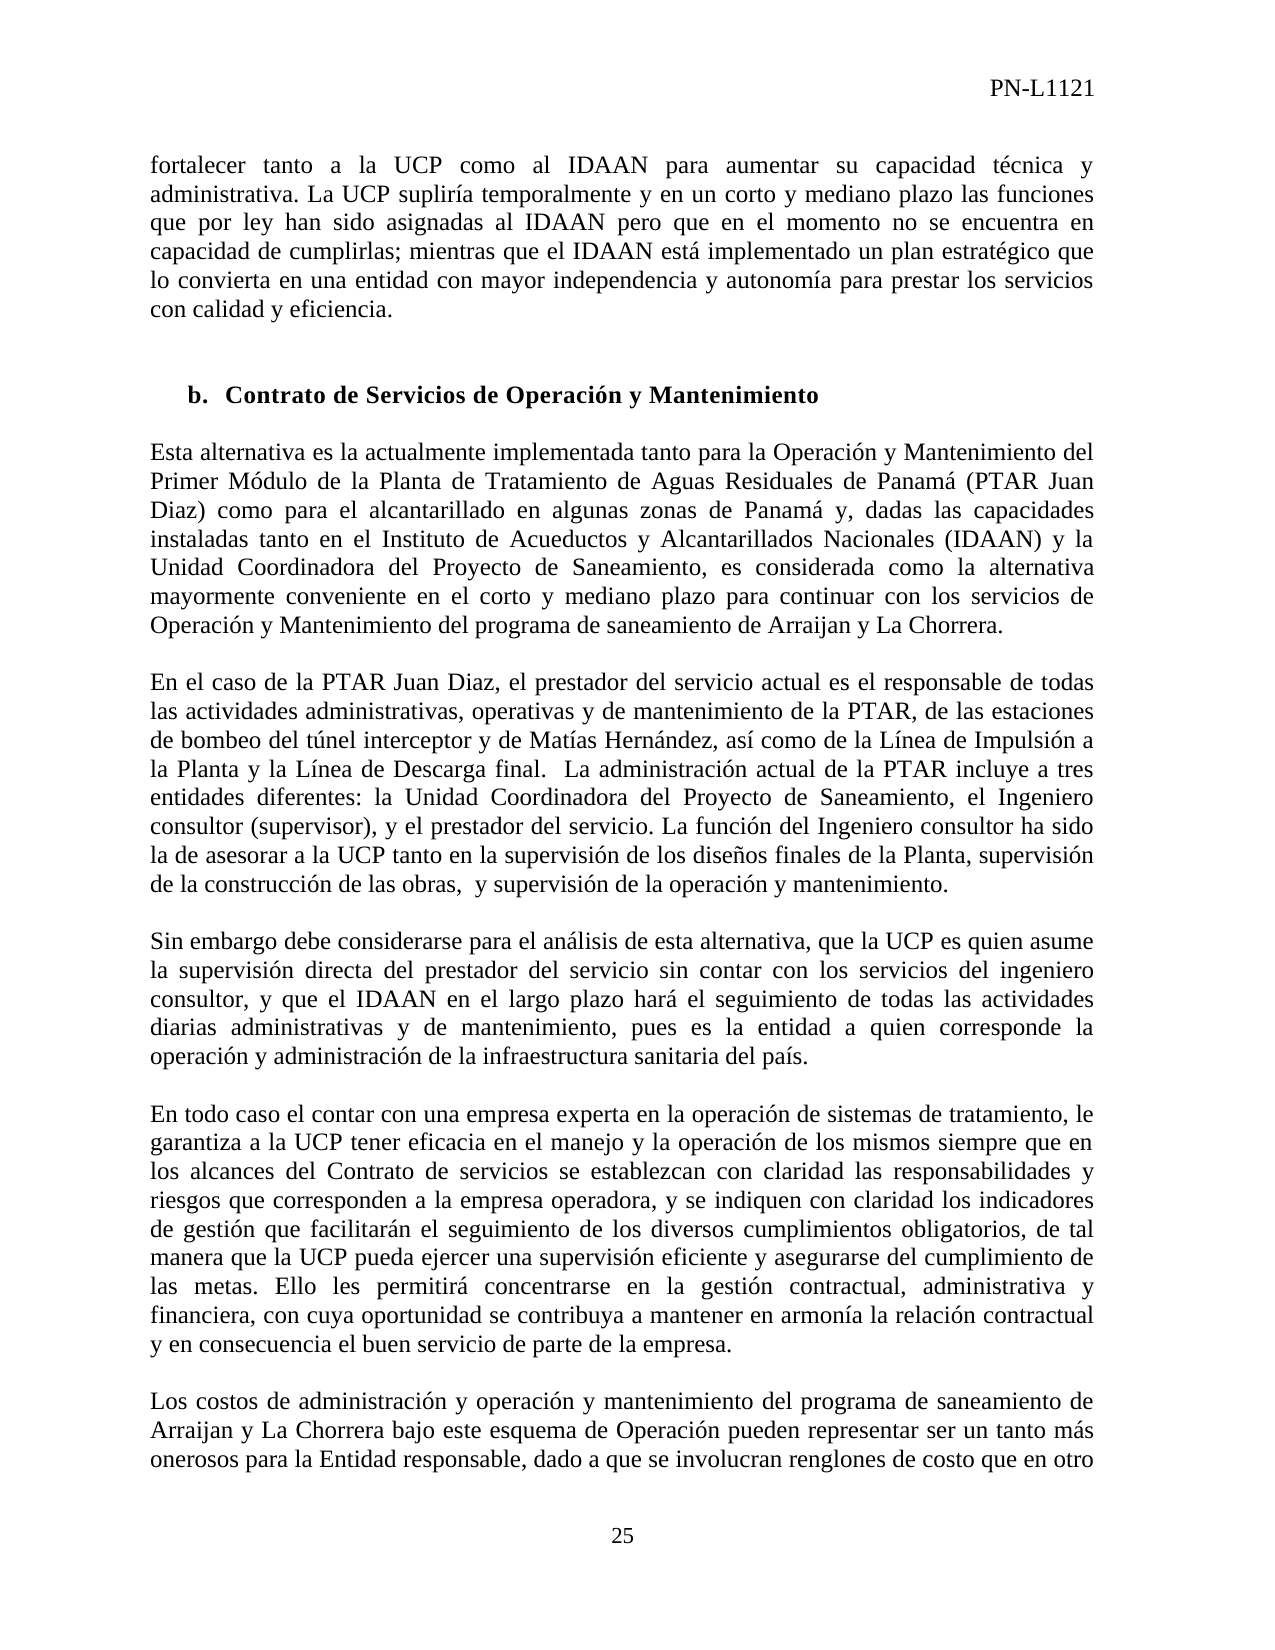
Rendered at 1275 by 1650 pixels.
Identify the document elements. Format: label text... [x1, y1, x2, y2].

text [150, 1386, 1095, 1472]
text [150, 150, 1095, 322]
text En todo caso el contar con una empresa experta en la operación de sistemas de tratamiento, le garantiza a la UCP tener eficacia en el manejo y la operación de los mismos siempre que en los alcances del Contrato de servicios se establezcan con claridad las responsabilidades y riesgos que corresponden a la empresa operadora, y se indiquen con claridad los indicadores de gestión que facilitarán el seguimiento de los diversos cumplimientos obligatorios, de tal manera que la UCP pueda ejercer una supervisión eficiente y asegurarse del cumplimiento de las metas. Ello les permitirá concentrarse en la gestión contractual, administrativa y financiera, con cuya oportunidad se contribuya a mantener en armonía la relación contractual y en consecuencia el buen servicio de parte de la empresa. [150, 1099, 1095, 1357]
title Contrato de Servicios de Operación y Mantenimiento [187, 380, 1095, 409]
text En el caso de la PTAR Juan Diaz, el prestador del servicio actual es el responsable de todas las actividades administrativas, operativas y de mantenimiento de la PTAR, de las estaciones de bombeo del túnel interceptor y de Matías Hernández, así como de la Línea de Impulsión a la Planta y la Línea de Descarga final. La administración actual de la PTAR incluye a tres entidades diferentes: la Unidad Coordinadora del Proyecto de Saneamiento, el Ingeniero consultor (supervisor), y el prestador del servicio. La función del Ingeniero consultor ha sido la de asesorar a la UCP tanto en la supervisión de los diseños finales de la Planta, supervisión de la construcción de las obras, y supervisión de la operación y mantenimiento. [150, 667, 1095, 897]
text Sin embargo debe considerarse para el análisis de esta alternativa, que la UCP es quien asume la supervisión directa del prestador del servicio sin contar con los servicios del ingeniero consultor, y que el IDAAN en el largo plazo hará el seguimiento de todas las actividades diarias administrativas y de mantenimiento, pues es la entidad a quien corresponde la operación y administración de la infraestructura sanitaria del país. [150, 926, 1095, 1070]
text Esta alternativa es la actualmente implementada tanto para la Operación y Mantenimiento del Primer Módulo de la Planta de Tratamiento de Aguas Residuales de Panamá (PTAR Juan Diaz) como para el alcantarillado en algunas zonas de Panamá y, dadas las capacidades instaladas tanto en el Instituto de Acueductos y Alcantarillados Nacionales (IDAAN) y la Unidad Coordinadora del Proyecto de Saneamiento, es considerada como la alternativa mayormente conveniente en el corto y mediano plazo para continuar con los servicios de Operación y Mantenimiento del programa de saneamiento de Arraijan y La Chorrera. [150, 437, 1095, 639]
